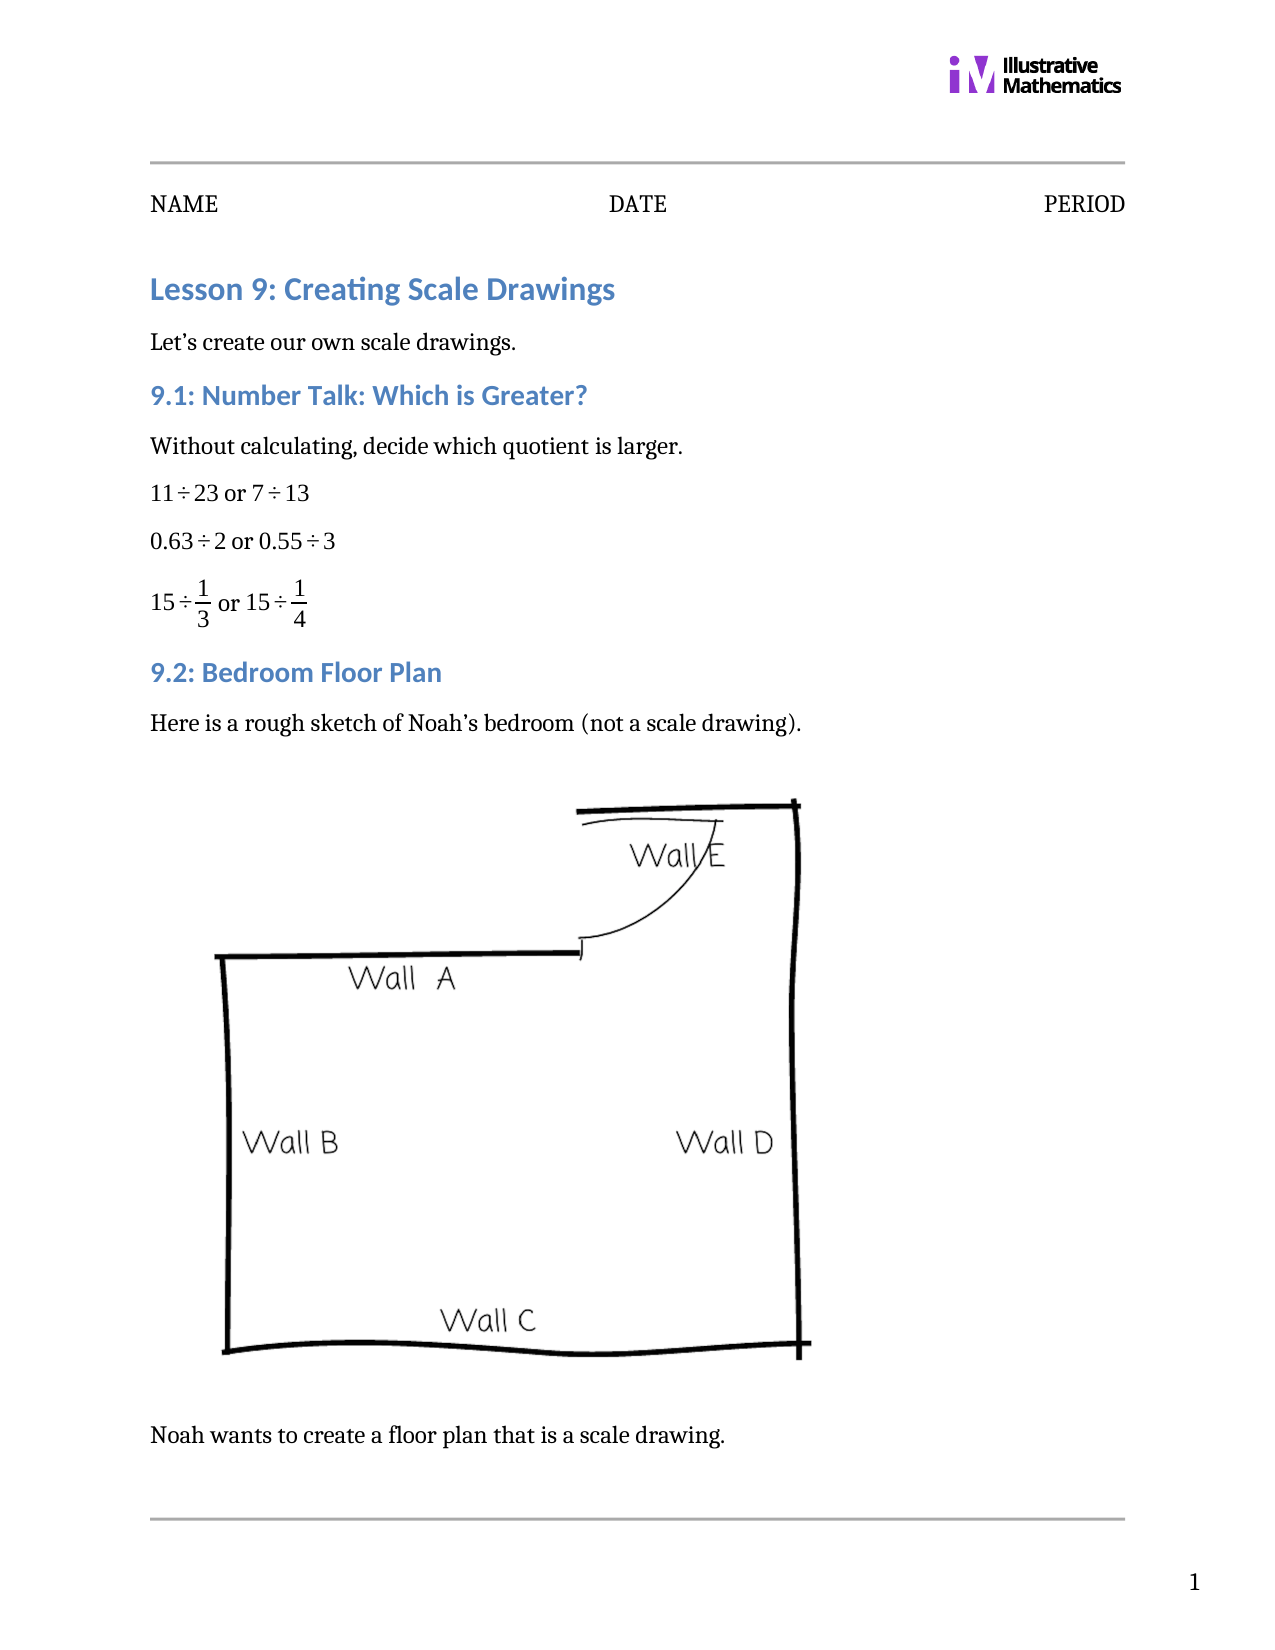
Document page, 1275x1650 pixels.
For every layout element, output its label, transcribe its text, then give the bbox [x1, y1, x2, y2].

text Noah wants to create a floor plan that is a scale drawing. [150, 1421, 1125, 1449]
subtitle 9.2: Bedroom Floor Plan [150, 654, 1125, 690]
subtitle Lesson 9: Creating Scale Drawings [150, 268, 1125, 309]
text or [150, 479, 1125, 508]
text Without calculating, decide which quotient is larger. [150, 432, 1125, 461]
text Here is a rough sketch of Noah’s bedroom (not a scale drawing). [150, 708, 1125, 737]
picture [168, 756, 872, 1402]
text Let’s create our own scale drawings. [150, 328, 1125, 357]
subtitle 9.1: Number Talk: Which is Greater? [150, 377, 1125, 413]
text or [150, 527, 1125, 556]
text or [150, 574, 1125, 633]
picture [949, 55, 1121, 93]
